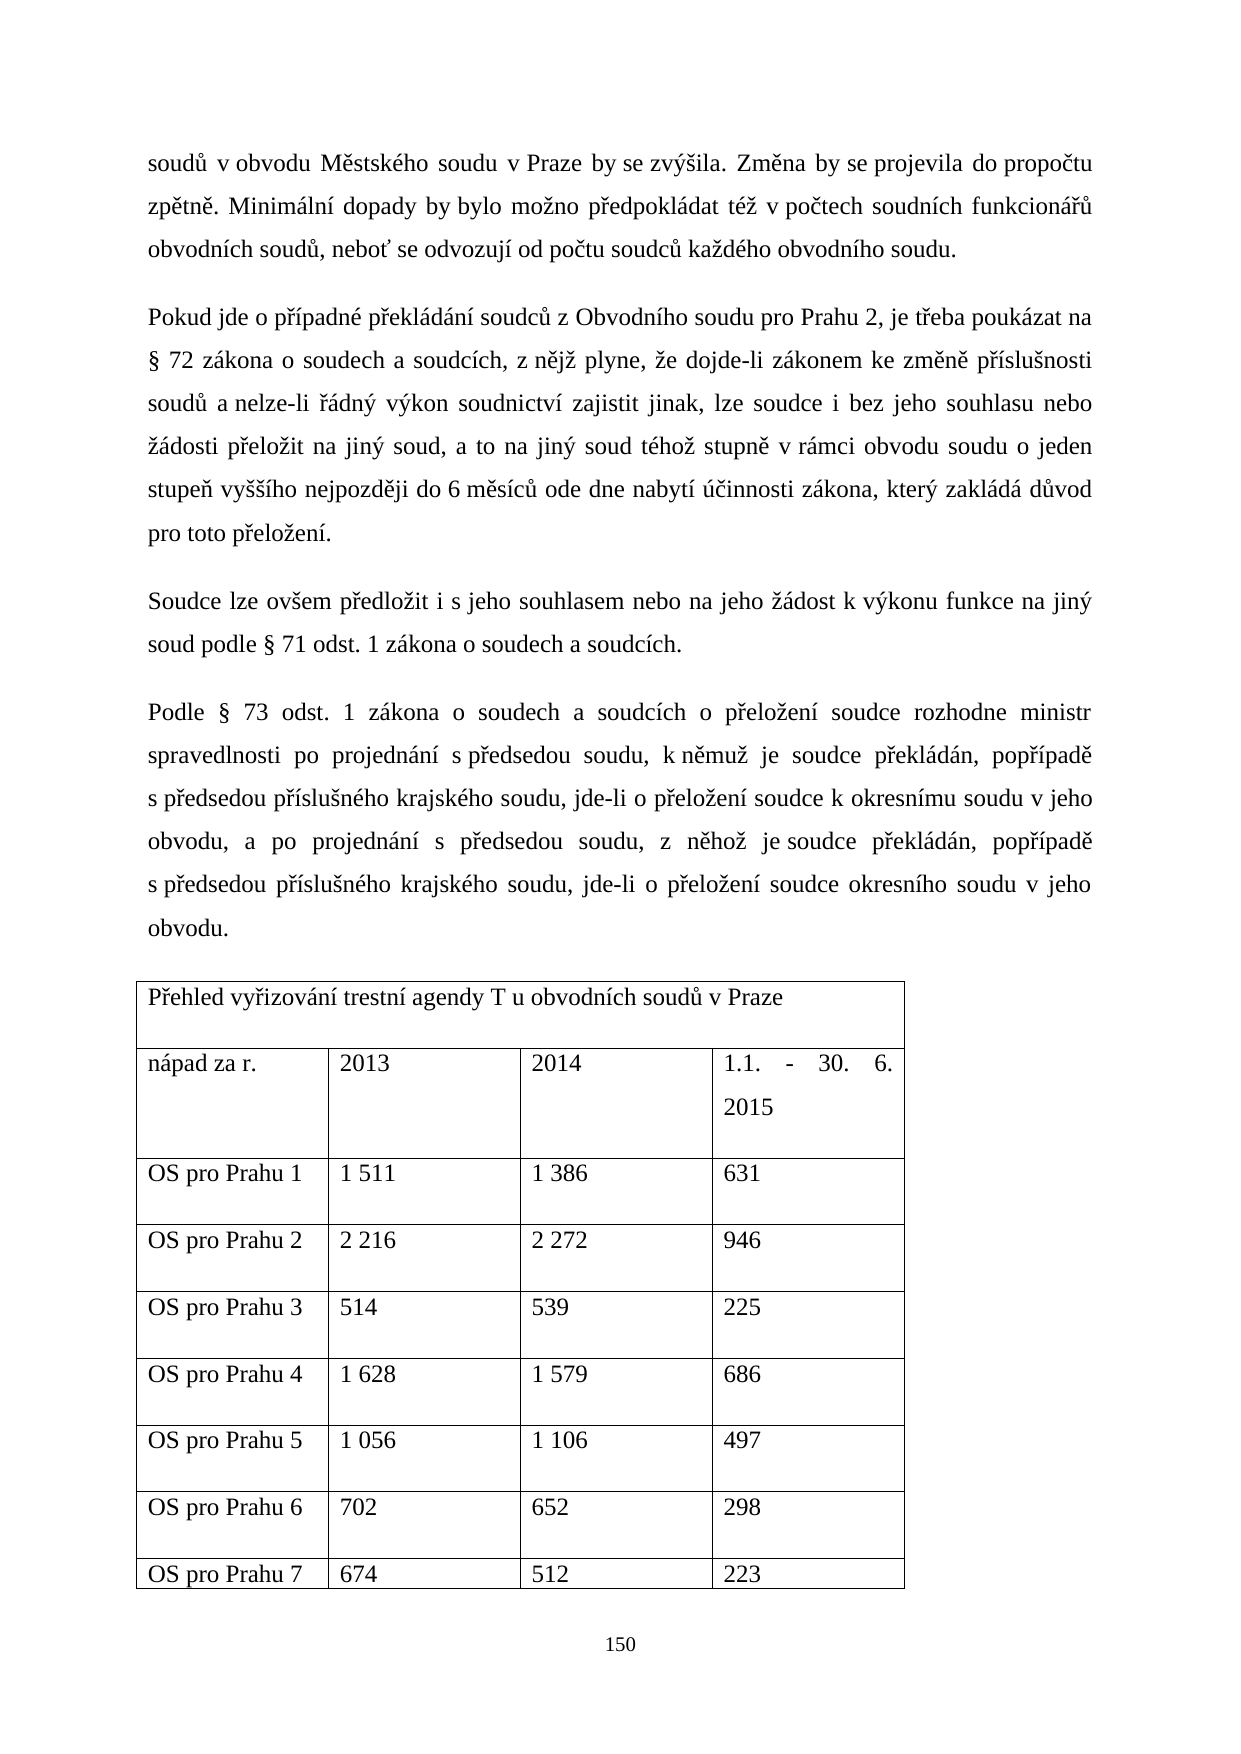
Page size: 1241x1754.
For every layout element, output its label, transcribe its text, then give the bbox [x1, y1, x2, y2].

text Soudce lze ovšem předložit i s jeho souhlasem nebo na jeho žádost k výkonu funkce na jiný soud podle § 71 odst. 1 zákona o soudech a soudcích. [148, 586, 1093, 658]
table_cell 1 511 [329, 1159, 520, 1224]
table_cell 298 [713, 1492, 904, 1558]
table_cell 223 [713, 1559, 904, 1588]
table_header Přehled vyřizování trestní agendy T u obvodních soudů v Praze [137, 982, 904, 1047]
text Podle § 73 odst. 1 zákona o soudech a soudcích o přeložení soudce rozhodne ministr spravedlnosti po projednání s předsedou soudu, k němuž je soudce překládán, popřípadě s předsedou příslušného krajského soudu, jde-li o přeložení soudce k okresnímu soudu v jeho obvodu, a po projednání s předsedou soudu, z něhož je soudce překládán, popřípadě s předsedou příslušného krajského soudu, jde-li o přeložení soudce okresního soudu v jeho obvodu. [148, 697, 1093, 941]
table_cell 512 [521, 1559, 712, 1588]
table_cell OS pro Prahu 2 [137, 1225, 328, 1291]
table_cell 539 [521, 1292, 712, 1358]
table_cell 702 [329, 1492, 520, 1558]
table_cell OS pro Prahu 5 [137, 1426, 328, 1491]
table_cell OS pro Prahu 4 [137, 1359, 328, 1424]
table_cell 1.1. - 30. 6. 2015 [713, 1049, 904, 1157]
table_cell 946 [713, 1225, 904, 1291]
table_cell 2013 [329, 1049, 520, 1157]
table_cell 2 272 [521, 1225, 712, 1291]
table_cell 686 [713, 1359, 904, 1424]
table_cell 652 [521, 1492, 712, 1558]
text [148, 148, 1093, 263]
table_cell 514 [329, 1292, 520, 1358]
table_cell 1 386 [521, 1159, 712, 1224]
table_cell 2 216 [329, 1225, 520, 1291]
table_cell OS pro Prahu 1 [137, 1159, 328, 1224]
table_cell 1 106 [521, 1426, 712, 1491]
text Pokud jde o případné překládání soudců z Obvodního soudu pro Prahu 2, je třeba poukázat na § 72 zákona o soudech a soudcích, z nějž plyne, že dojde-li zákonem ke změně příslušnosti soudů a nelze-li řádný výkon soudnictví zajistit jinak, lze soudce i bez jeho souhlasu nebo žádosti přeložit na jiný soud, a to na jiný soud téhož stupně v rámci obvodu soudu o jeden stupeň vyššího nejpozději do 6 měsíců ode dne nabytí účinnosti zákona, který zakládá důvod pro toto přeložení. [148, 302, 1093, 546]
table_cell nápad za r. [137, 1049, 328, 1157]
table_cell 225 [713, 1292, 904, 1358]
table_cell OS pro Prahu 6 [137, 1492, 328, 1558]
table_cell OS pro Prahu 3 [137, 1292, 328, 1358]
table_cell 497 [713, 1426, 904, 1491]
table_cell 631 [713, 1159, 904, 1224]
table_cell 1 056 [329, 1426, 520, 1491]
table_cell 2014 [521, 1049, 712, 1157]
table_cell 1 579 [521, 1359, 712, 1424]
table_cell OS pro Prahu 7 [137, 1559, 328, 1588]
table_cell 674 [329, 1559, 520, 1588]
table_cell 1 628 [329, 1359, 520, 1424]
